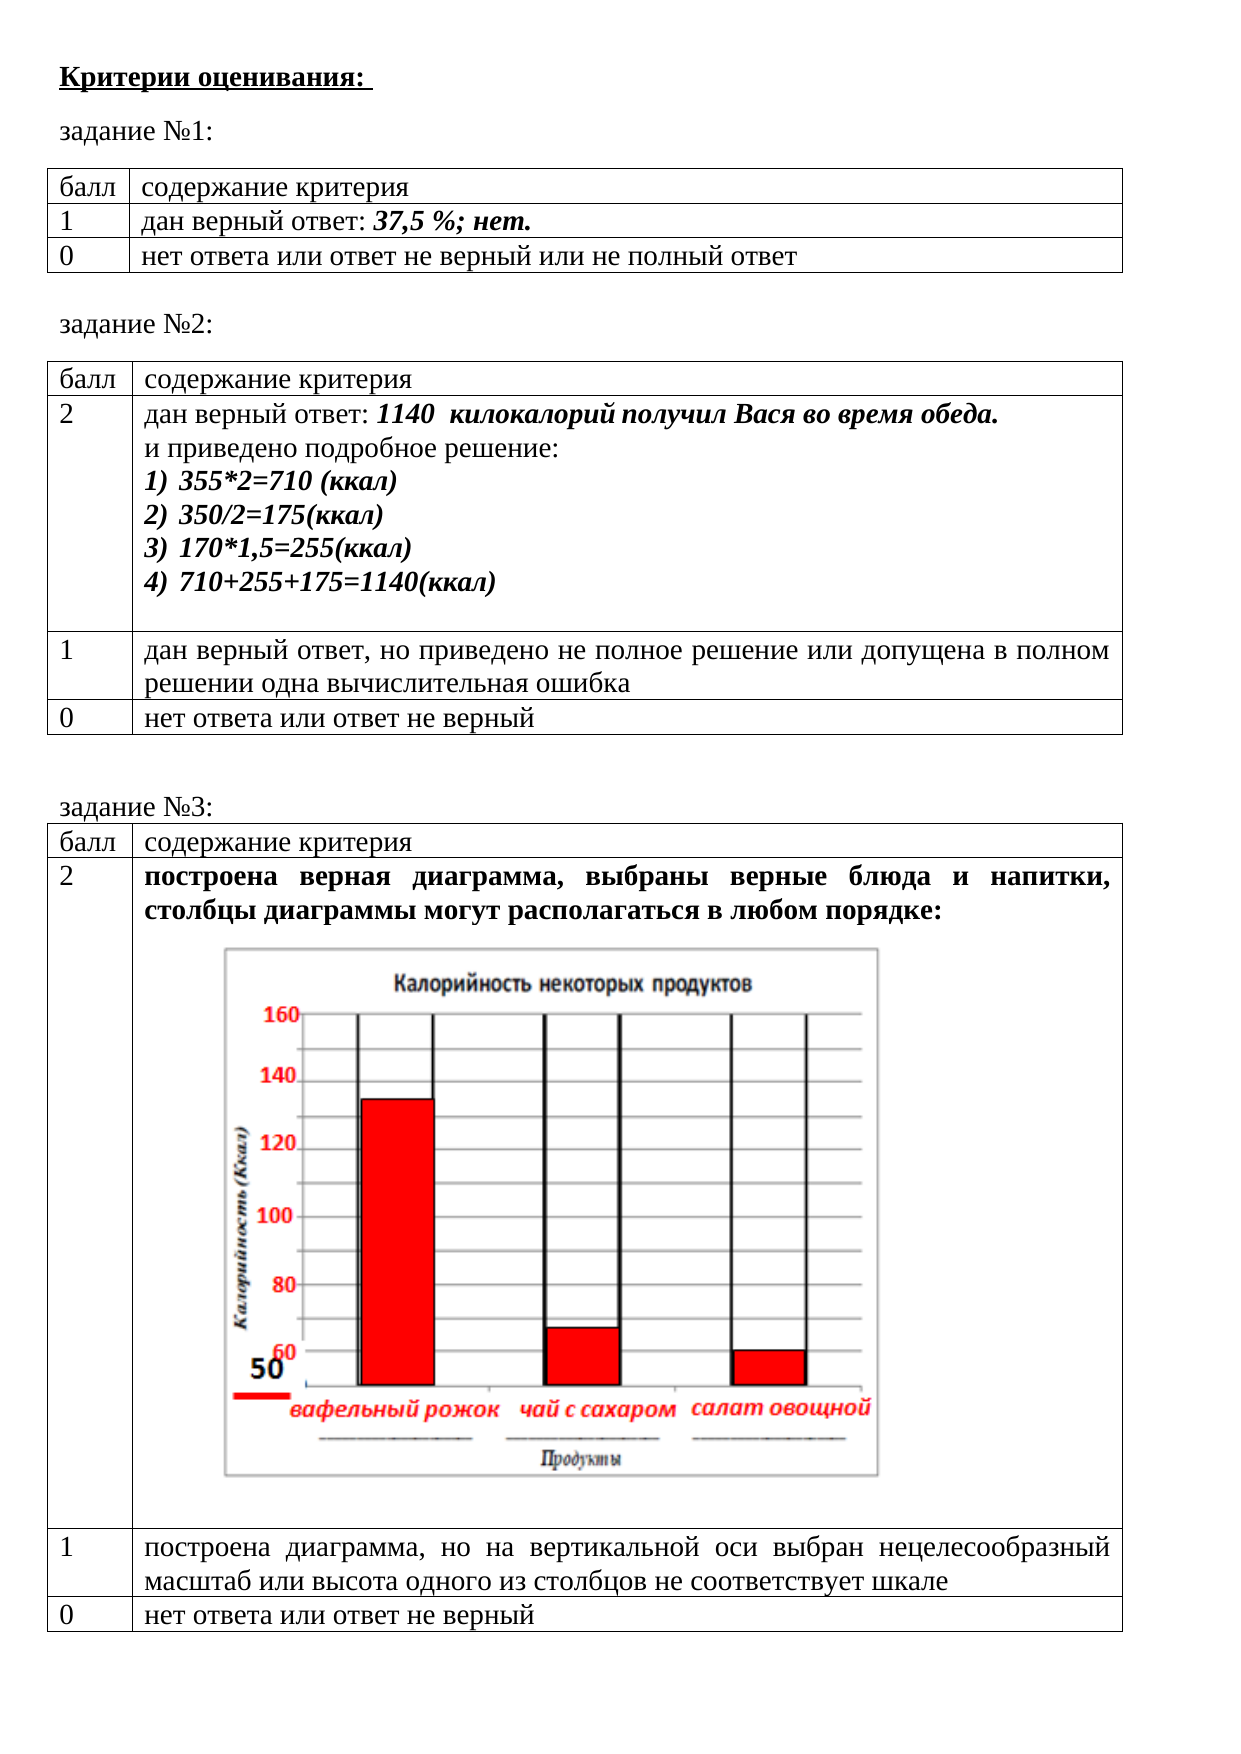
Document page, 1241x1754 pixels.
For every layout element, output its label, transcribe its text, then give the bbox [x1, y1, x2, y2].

table_cell дан верный ответ: 1140 килокалорий получил Вася во время обеда. и приведено подробное решение: 355*2=710 (ккал) 350/2=175(ккал) 170*1,5=255(ккал) 710+255+175=1140(ккал) [133, 396, 1122, 631]
table_header содержание критерия [133, 362, 1122, 395]
table_cell нет ответа или ответ не верный или не полный ответ [130, 238, 1122, 272]
table_cell построена диаграмма, но на вертикальной оси выбран нецелесообразный масштаб или высота одного из столбцов не соответствует шкале [133, 1529, 1122, 1596]
picture [144, 925, 925, 1528]
table_cell 0 [48, 1597, 132, 1631]
table_cell 1 [48, 1529, 132, 1596]
table_header содержание критерия [130, 169, 1122, 202]
table_cell дан верный ответ: 37,5 %; нет. [130, 204, 1122, 237]
table_cell 1 [48, 632, 132, 699]
table_cell нет ответа или ответ не верный [133, 1597, 1122, 1631]
table_header балл [48, 824, 132, 857]
list задание №2: [59, 306, 1166, 340]
table_cell 2 [48, 858, 132, 1528]
table_cell дан верный ответ, но приведено не полное решение или допущена в полном решении одна вычислительная ошибка [133, 632, 1122, 699]
table_cell построена верная диаграмма, выбраны верные блюда и напитки, столбцы диаграммы могут располагаться в любом порядке: [133, 858, 1122, 1528]
table_cell нет ответа или ответ не верный [133, 700, 1122, 734]
table_header балл [48, 362, 132, 395]
list задание №1: [59, 113, 1166, 147]
table_cell 2 [48, 396, 132, 631]
table_header содержание критерия [133, 824, 1122, 857]
table_cell 0 [48, 238, 129, 272]
list Критерии оценивания: [59, 59, 1166, 93]
text задание №3: [59, 789, 1166, 823]
table_header балл [48, 169, 129, 202]
table_cell 1 [48, 204, 129, 237]
table_cell 0 [48, 700, 132, 734]
